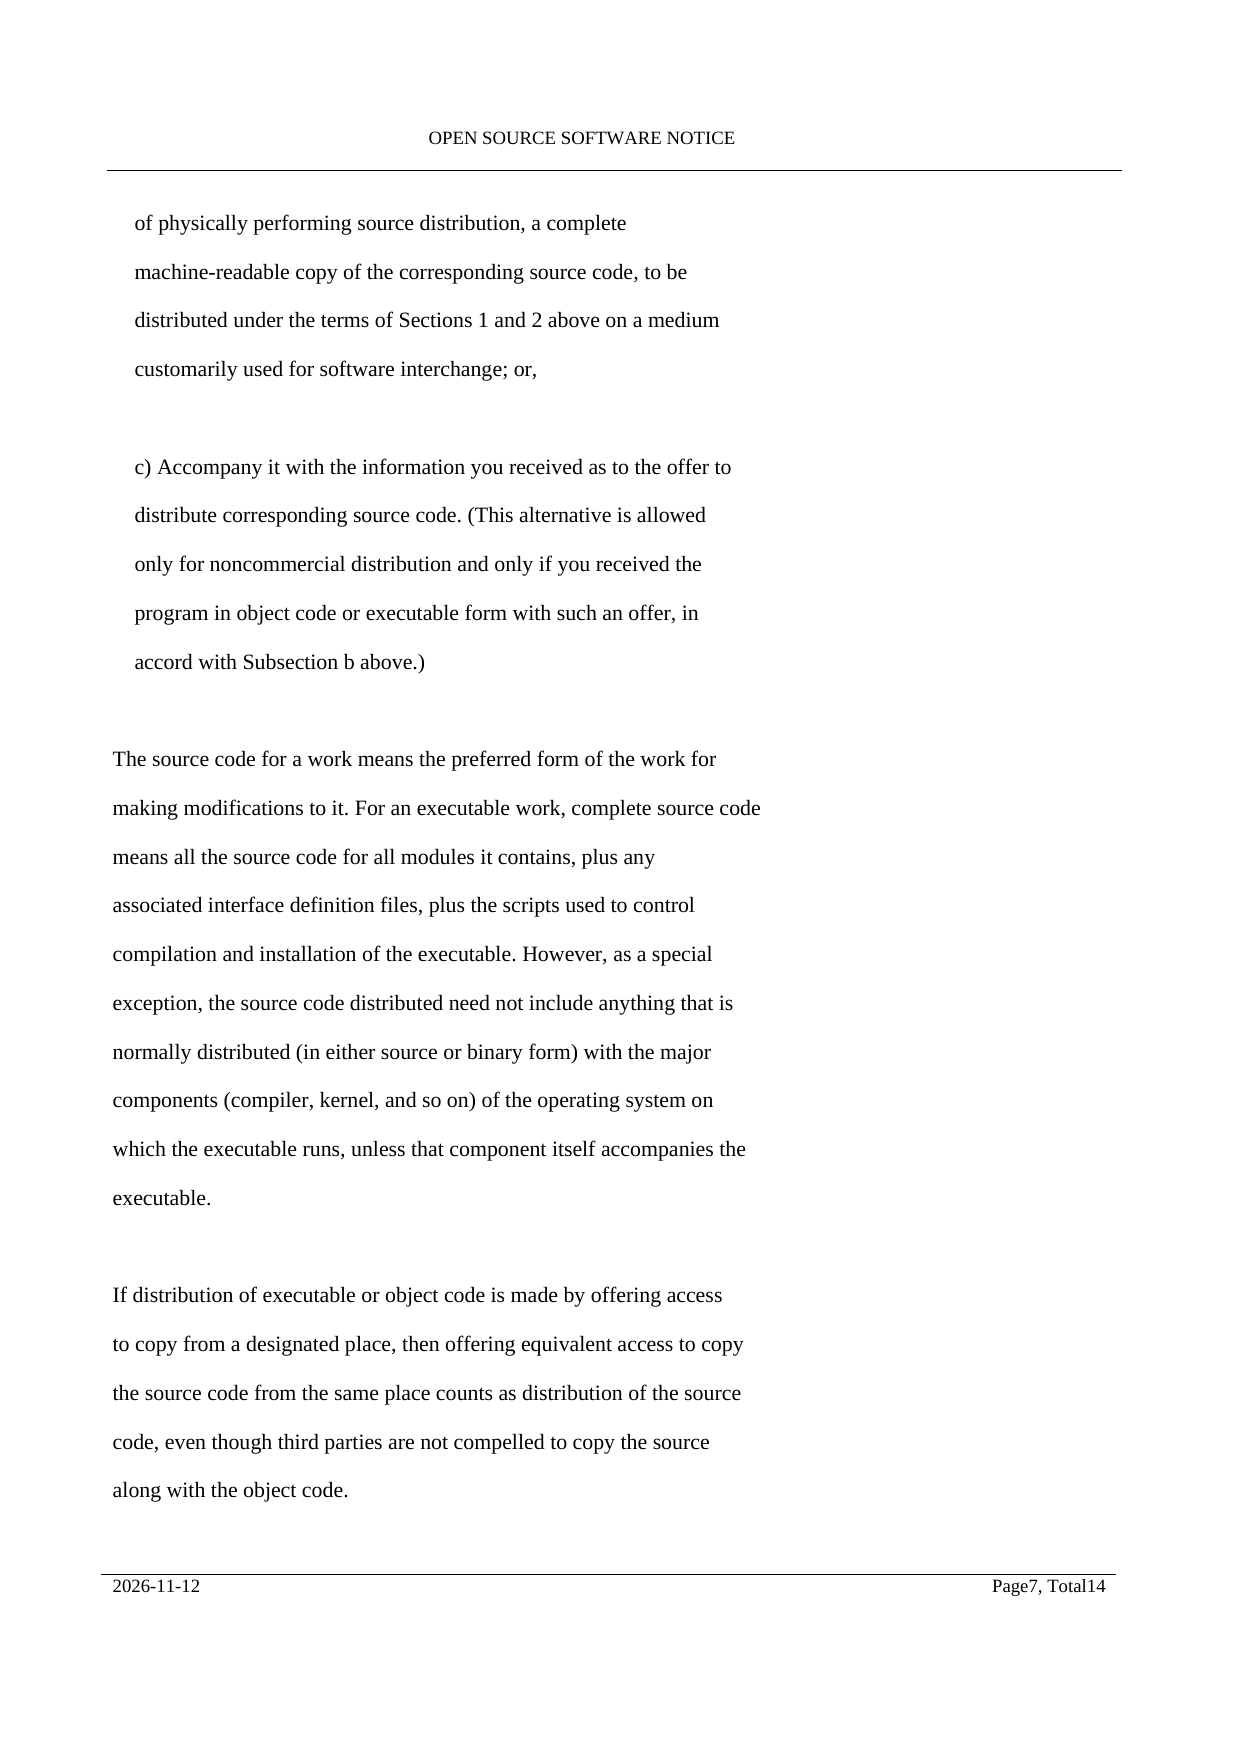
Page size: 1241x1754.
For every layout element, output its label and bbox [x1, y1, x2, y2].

text [112, 206, 1128, 1506]
